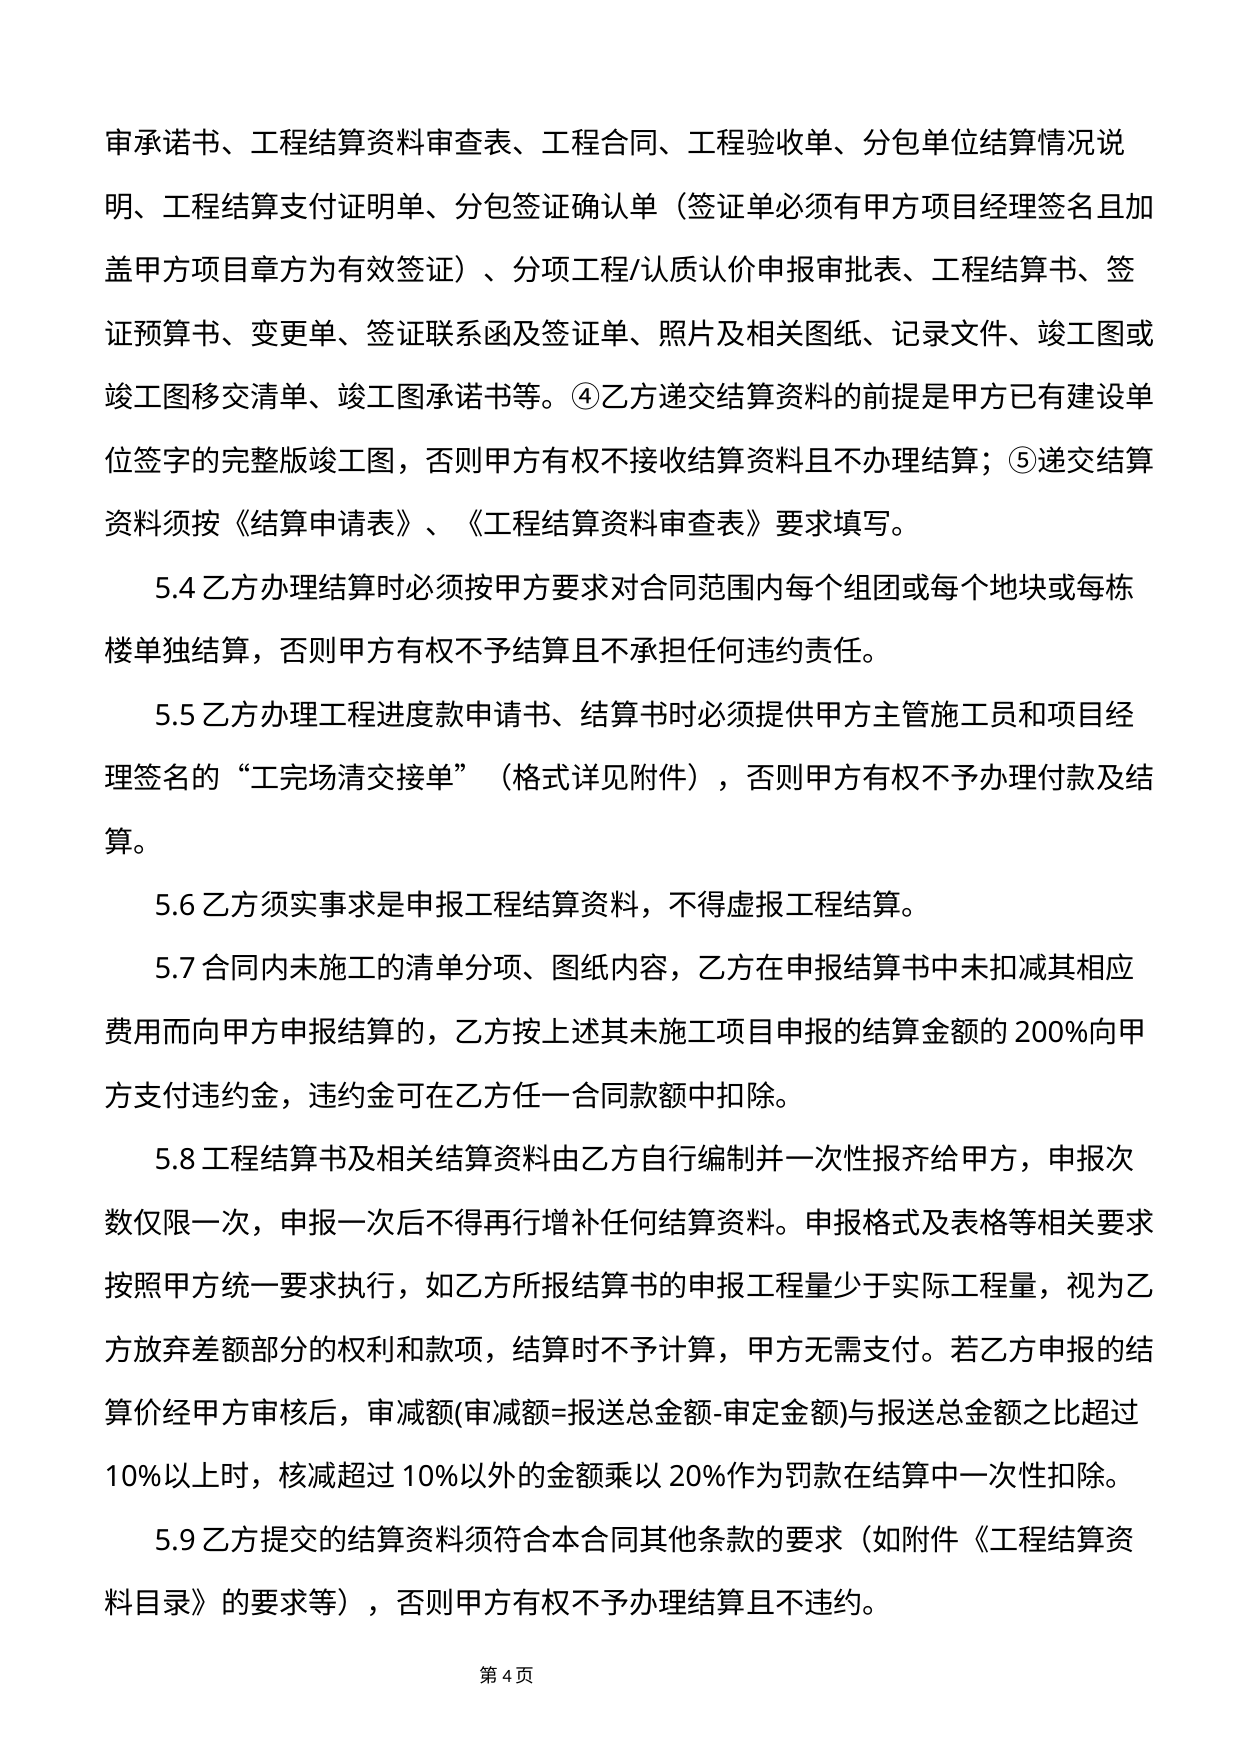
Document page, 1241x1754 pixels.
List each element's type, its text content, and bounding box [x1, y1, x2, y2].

text 5.8工程结算书及相关结算资料由乙方自行编制并一次性报齐给甲方，申报次数仅限一次，申报一次后不得再行增补任何结算资料。申报格式及表格等相关要求按照甲方统一要求执行，如乙方所报结算书的申报工程量少于实际工程量，视为乙方放弃差额部分的权利和款项，结算时不予计算，甲方无需支付。若乙方申报的结算价经甲方审核后，审减额(审减额=报送总金额-审定金额)与报送总金额之比超过 10%以上时，核减超过10%以外的金额乘以20%作为罚款在结算中一次性扣除。 [104, 1136, 1154, 1495]
text 5.5乙方办理工程进度款申请书、结算书时必须提供甲方主管施工员和项目经理签名的“工完场清交接单”（格式详见附件），否则甲方有权不予办理付款及结算。 [104, 691, 1154, 860]
text 5.7合同内未施工的清单分项、图纸内容，乙方在申报结算书中未扣减其相应费用而向甲方申报结算的，乙方按上述其未施工项目申报的结算金额的200%向甲方支付违约金，违约金可在乙方任一合同款额中扣除。 [104, 945, 1154, 1114]
text 5.6乙方须实事求是申报工程结算资料，不得虚报工程结算。 [104, 882, 1154, 924]
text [104, 120, 1154, 543]
text 5.4乙方办理结算时必须按甲方要求对合同范围内每个组团或每个地块或每栋楼单独结算，否则甲方有权不予结算且不承担任何违约责任。 [104, 564, 1154, 670]
text 5.9乙方提交的结算资料须符合本合同其他条款的要求（如附件《工程结算资料目录》的要求等），否则甲方有权不予办理结算且不违约。 [104, 1517, 1154, 1622]
